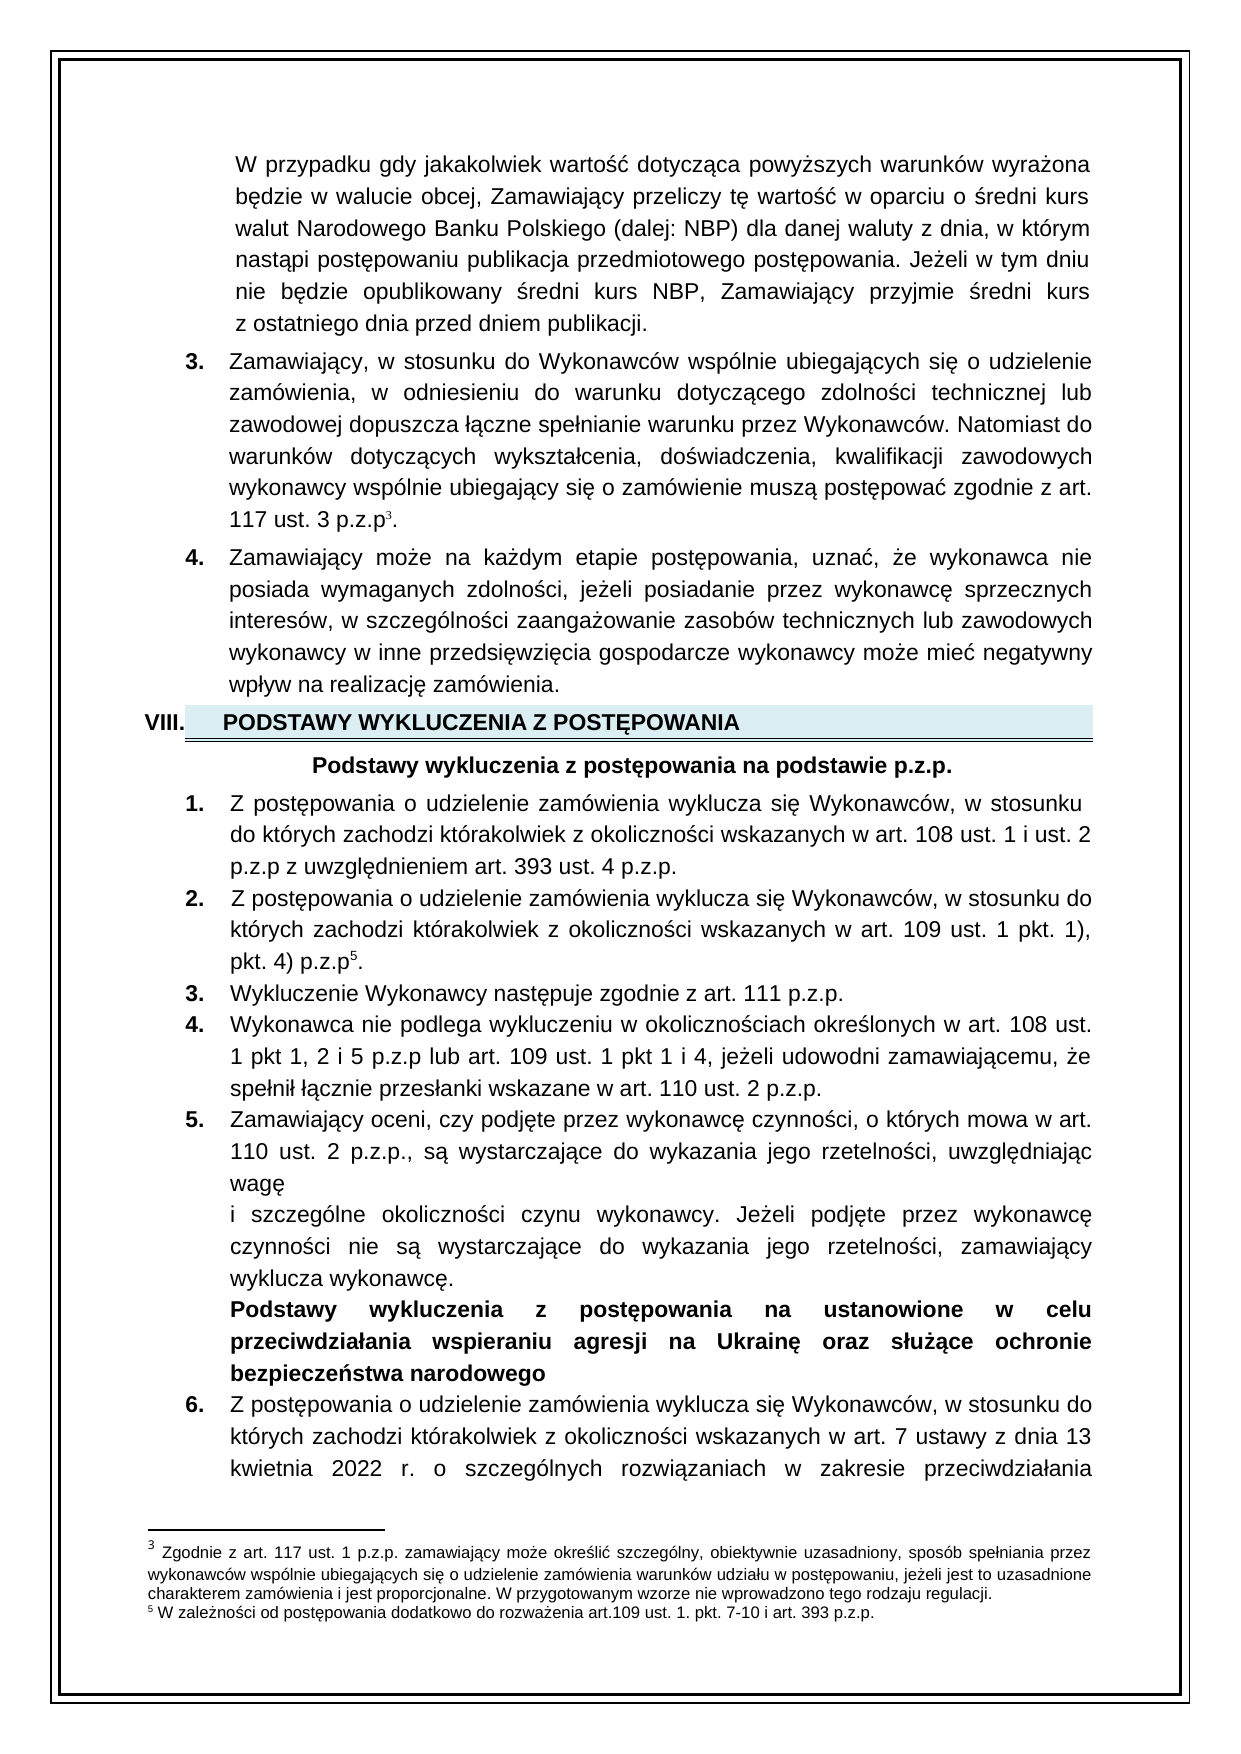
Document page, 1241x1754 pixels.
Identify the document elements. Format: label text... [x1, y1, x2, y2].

list Zamawiający może na każdym etapie postępowania, uznać, że wykonawca nie posiada wymaganych zdolności, jeżeli posiadanie przez wykonawcę sprzecznych interesów, w szczególności zaangażowanie zasobów technicznych lub zawodowych wykonawcy w inne przedsięwzięcia gospodarcze wykonawcy może mieć negatywny wpływ na realizację zamówienia. [185, 540, 1093, 698]
list Wykluczenie Wykonawcy następuje zgodnie z art. 111 p.z.p. [185, 976, 1093, 1007]
list Z postępowania o udzielenie zamówienia wyklucza się Wykonawców, w stosunku do których zachodzi którakolwiek z okoliczności wskazanych w art. 109 ust. 1 pkt. 1), pkt. 4) p.z.p5. [185, 881, 1093, 976]
list Zamawiający, w stosunku do Wykonawców wspólnie ubiegających się o udzielenie zamówienia, w odniesieniu do warunku dotyczącego zdolności technicznej lub zawodowej dopuszcza łączne spełnianie warunku przez Wykonawców. Natomiast do warunków dotyczących wykształcenia, doświadczenia, kwalifikacji zawodowych wykonawcy wspólnie ubiegający się o zamówienie muszą postępować zgodnie z art. 117 ust. 3 p.z.p. [185, 344, 1093, 534]
list Wykonawca nie podlega wykluczeniu w okolicznościach określonych w art. 108 ust. 1 pkt 1, 2 i 5 p.z.p lub art. 109 ust. 1 pkt 1 i 4, jeżeli udowodni zamawiającemu, że spełnił łącznie przesłanki wskazane w art. 110 ust. 2 p.z.p. [185, 1007, 1093, 1102]
text Podstawy wykluczenia z postępowania na ustanowione w celu przeciwdziałania wspieraniu agresji na Ukrainę oraz służące ochronie bezpieczeństwa narodowego [230, 1292, 1093, 1387]
list Zamawiający oceni, czy podjęte przez wykonawcę czynności, o których mowa w art. 110 ust. 2 p.z.p., są wystarczające do wykazania jego rzetelności, uwzględniając wagę i szczególne okoliczności czynu wykonawcy. Jeżeli podjęte przez wykonawcę czynności nie są wystarczające do wykazania jego rzetelności, zamawiający wyklucza wykonawcę. [185, 1102, 1093, 1292]
text Podstawy wykluczenia z postępowania na podstawie p.z.p. [171, 748, 1093, 779]
list PODSTAWY WYKLUCZENIA Z POSTĘPOWANIA [185, 705, 1093, 738]
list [185, 1387, 1093, 1482]
text W przypadku gdy jakakolwiek wartość dotycząca powyższych warunków wyrażona będzie w walucie obcej, Zamawiający przeliczy tę wartość w oparciu o średni kurs walut Narodowego Banku Polskiego (dalej: NBP) dla danej waluty z dnia, w którym nastąpi postępowaniu publikacja przedmiotowego postępowania. Jeżeli w tym dniu nie będzie opublikowany średni kurs NBP, Zamawiający przyjmie średni kurs z ostatniego dnia przed dniem publikacji. [235, 148, 1090, 338]
list Z postępowania o udzielenie zamówienia wyklucza się Wykonawców, w stosunku do których zachodzi którakolwiek z okoliczności wskazanych w art. 108 ust. 1 i ust. 2 p.z.p z uwzględnieniem art. 393 ust. 4 p.z.p. [185, 786, 1093, 881]
